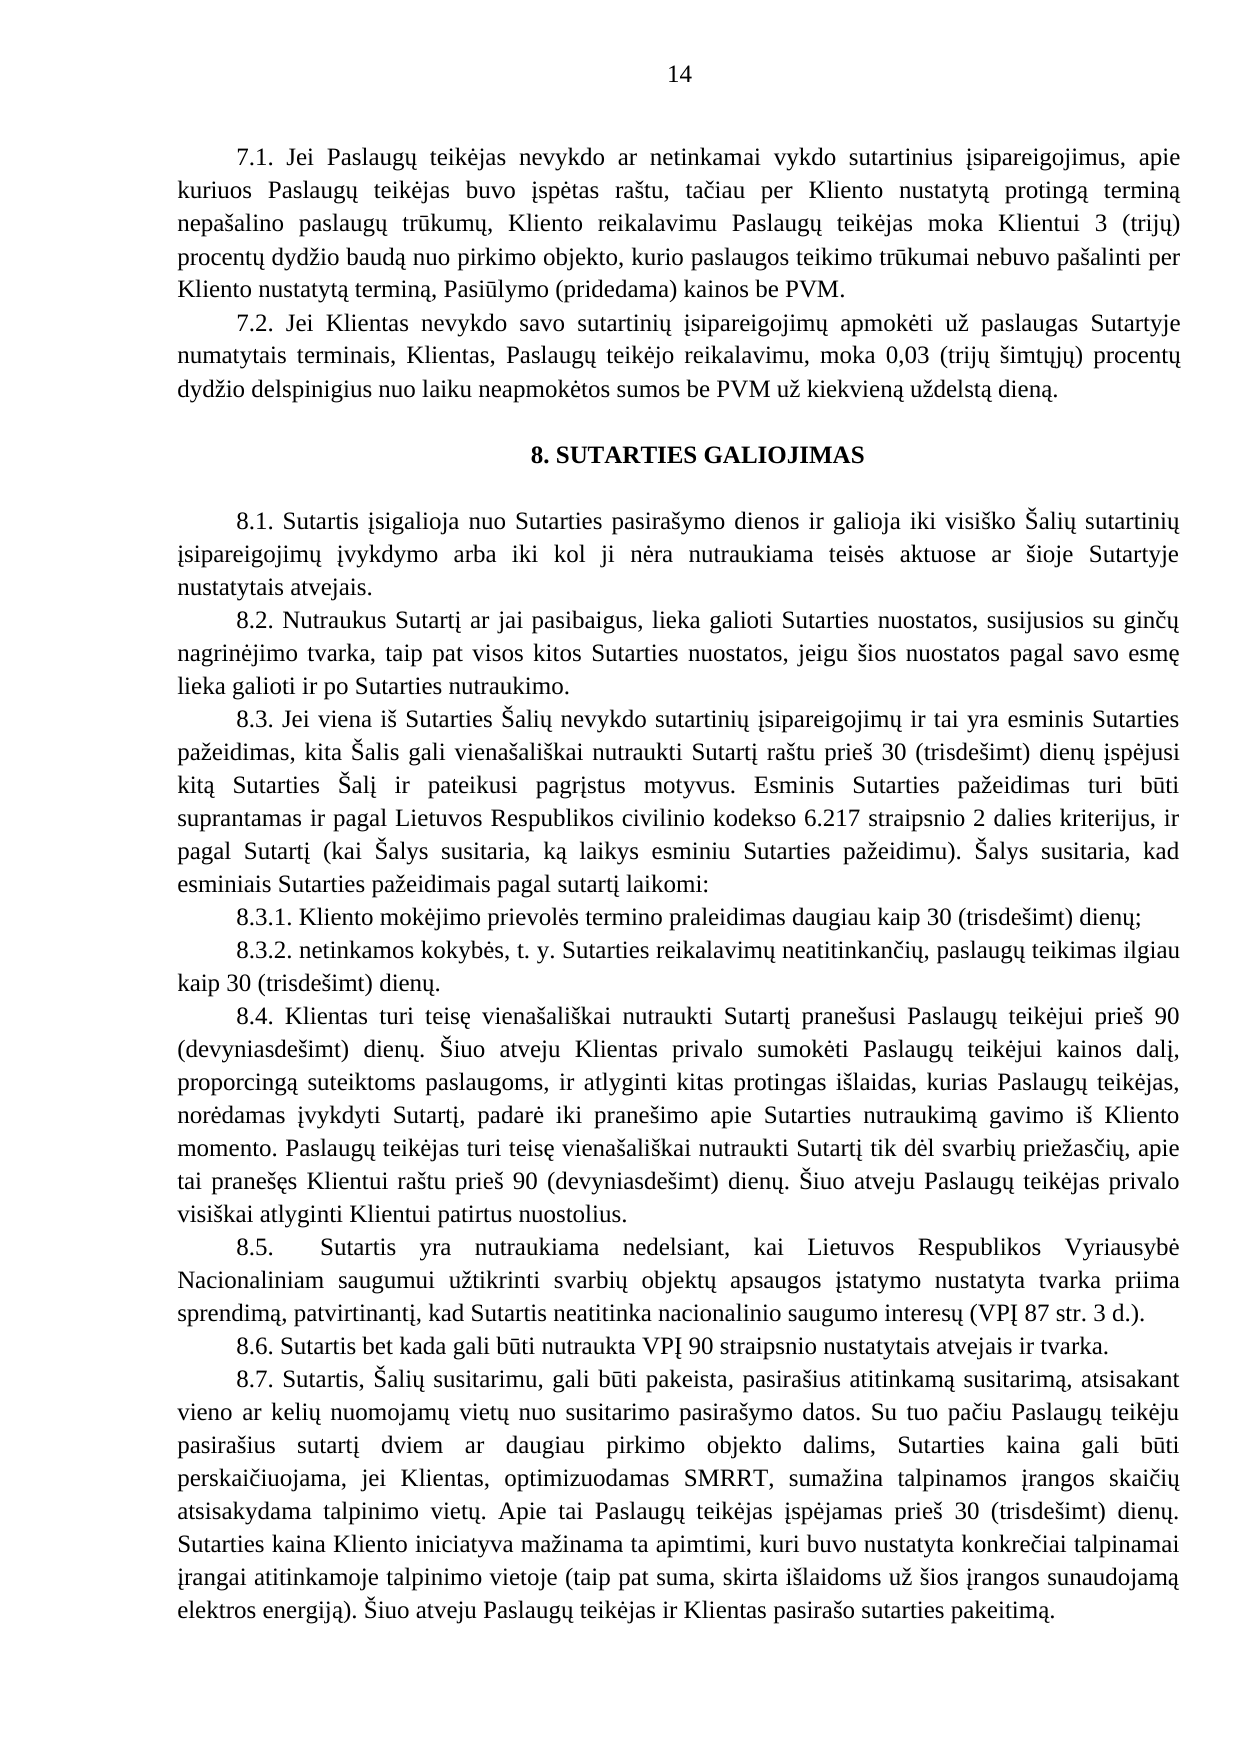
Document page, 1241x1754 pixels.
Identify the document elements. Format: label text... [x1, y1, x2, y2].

text 8.1. Sutartis įsigalioja nuo Sutarties pasirašymo dienos ir galioja iki visiško Šalių sutartinių įsipareigojimų įvykdymo arba iki kol ji nėra nutraukiama teisės aktuose ar šioje Sutartyje nustatytais atvejais. [177, 506, 1181, 601]
text 8.7. Sutartis, Šalių susitarimu, gali būti pakeista, pasirašius atitinkamą susitarimą, atsisakant vieno ar kelių nuomojamų vietų nuo susitarimo pasirašymo datos. Su tuo pačiu Paslaugų teikėju pasirašius sutartį dviem ar daugiau pirkimo objekto dalims, Sutarties kaina gali būti perskaičiuojama, jei Klientas, optimizuodamas SMRRT, sumažina talpinamos įrangos skaičių atsisakydama talpinimo vietų. Apie tai Paslaugų teikėjas įspėjamas prieš 30 (trisdešimt) dienų. Sutarties kaina Kliento iniciatyva mažinama ta apimtimi, kuri buvo nustatyta konkrečiai talpinamai įrangai atitinkamoje talpinimo vietoje (taip pat suma, skirta išlaidoms už šios įrangos sunaudojamą elektros energiją). Šiuo atveju Paslaugų teikėjas ir Klientas pasirašo sutarties pakeitimą. [177, 1364, 1181, 1624]
text 8. SUTARTIES GALIOJIMAS [214, 440, 1181, 468]
text 8.3.1. Kliento mokėjimo prievolės termino praleidimas daugiau kaip 30 (trisdešimt) dienų; [177, 902, 1181, 931]
text 8.3.2. netinkamos kokybės, t. y. Sutarties reikalavimų neatitinkančių, paslaugų teikimas ilgiau kaip 30 (trisdešimt) dienų. [177, 935, 1181, 997]
text 7.1. Jei Paslaugų teikėjas nevykdo ar netinkamai vykdo sutartinius įsipareigojimus, apie kuriuos Paslaugų teikėjas buvo įspėtas raštu, tačiau per Kliento nustatytą protingą terminą nepašalino paslaugų trūkumų, Kliento reikalavimu Paslaugų teikėjas moka Klientui 3 (trijų) procentų dydžio baudą nuo pirkimo objekto, kurio paslaugos teikimo trūkumai nebuvo pašalinti per Kliento nustatytą terminą, Pasiūlymo (pridedama) kainos be PVM. [177, 142, 1182, 303]
text 8.2. Nutraukus Sutartį ar jai pasibaigus, lieka galioti Sutarties nuostatos, susijusios su ginčų nagrinėjimo tvarka, taip pat visos kitos Sutarties nuostatos, jeigu šios nuostatos pagal savo esmę lieka galioti ir po Sutarties nutraukimo. [177, 605, 1181, 699]
text 7.2. Jei Klientas nevykdo savo sutartinių įsipareigojimų apmokėti už paslaugas Sutartyje numatytais terminais, Klientas, Paslaugų teikėjo reikalavimu, moka 0,03 (trijų šimtųjų) procentų dydžio delspinigius nuo laiku neapmokėtos sumos be PVM už kiekvieną uždelstą dieną. [177, 308, 1182, 402]
text 8.4. Klientas turi teisę vienašališkai nutraukti Sutartį pranešusi Paslaugų teikėjui prieš 90 (devyniasdešimt) dienų. Šiuo atveju Klientas privalo sumokėti Paslaugų teikėjui kainos dalį, proporcingą suteiktoms paslaugoms, ir atlyginti kitas protingas išlaidas, kurias Paslaugų teikėjas, norėdamas įvykdyti Sutartį, padarė iki pranešimo apie Sutarties nutraukimą gavimo iš Kliento momento. Paslaugų teikėjas turi teisę vienašališkai nutraukti Sutartį tik dėl svarbių priežasčių, apie tai pranešęs Klientui raštu prieš 90 (devyniasdešimt) dienų. Šiuo atveju Paslaugų teikėjas privalo visiškai atlyginti Klientui patirtus nuostolius. [177, 1001, 1181, 1228]
text 8.5. Sutartis yra nutraukiama nedelsiant, kai Lietuvos Respublikos Vyriausybė Nacionaliniam saugumui užtikrinti svarbių objektų apsaugos įstatymo nustatyta tvarka priima sprendimą, patvirtinantį, kad Sutartis neatitinka nacionalinio saugumo interesų (VPĮ 87 str. 3 d.). [177, 1232, 1181, 1327]
text 8.3. Jei viena iš Sutarties Šalių nevykdo sutartinių įsipareigojimų ir tai yra esminis Sutarties pažeidimas, kita Šalis gali vienašališkai nutraukti Sutartį raštu prieš 30 (trisdešimt) dienų įspėjusi kitą Sutarties Šalį ir pateikusi pagrįstus motyvus. Esminis Sutarties pažeidimas turi būti suprantamas ir pagal Lietuvos Respublikos civilinio kodekso 6.217 straipsnio 2 dalies kriterijus, ir pagal Sutartį (kai Šalys susitaria, ką laikys esminiu Sutarties pažeidimu). Šalys susitaria, kad esminiais Sutarties pažeidimais pagal sutartį laikomi: [177, 704, 1181, 898]
text 8.6. Sutartis bet kada gali būti nutraukta VPĮ 90 straipsnio nustatytais atvejais ir tvarka. [177, 1331, 1181, 1360]
